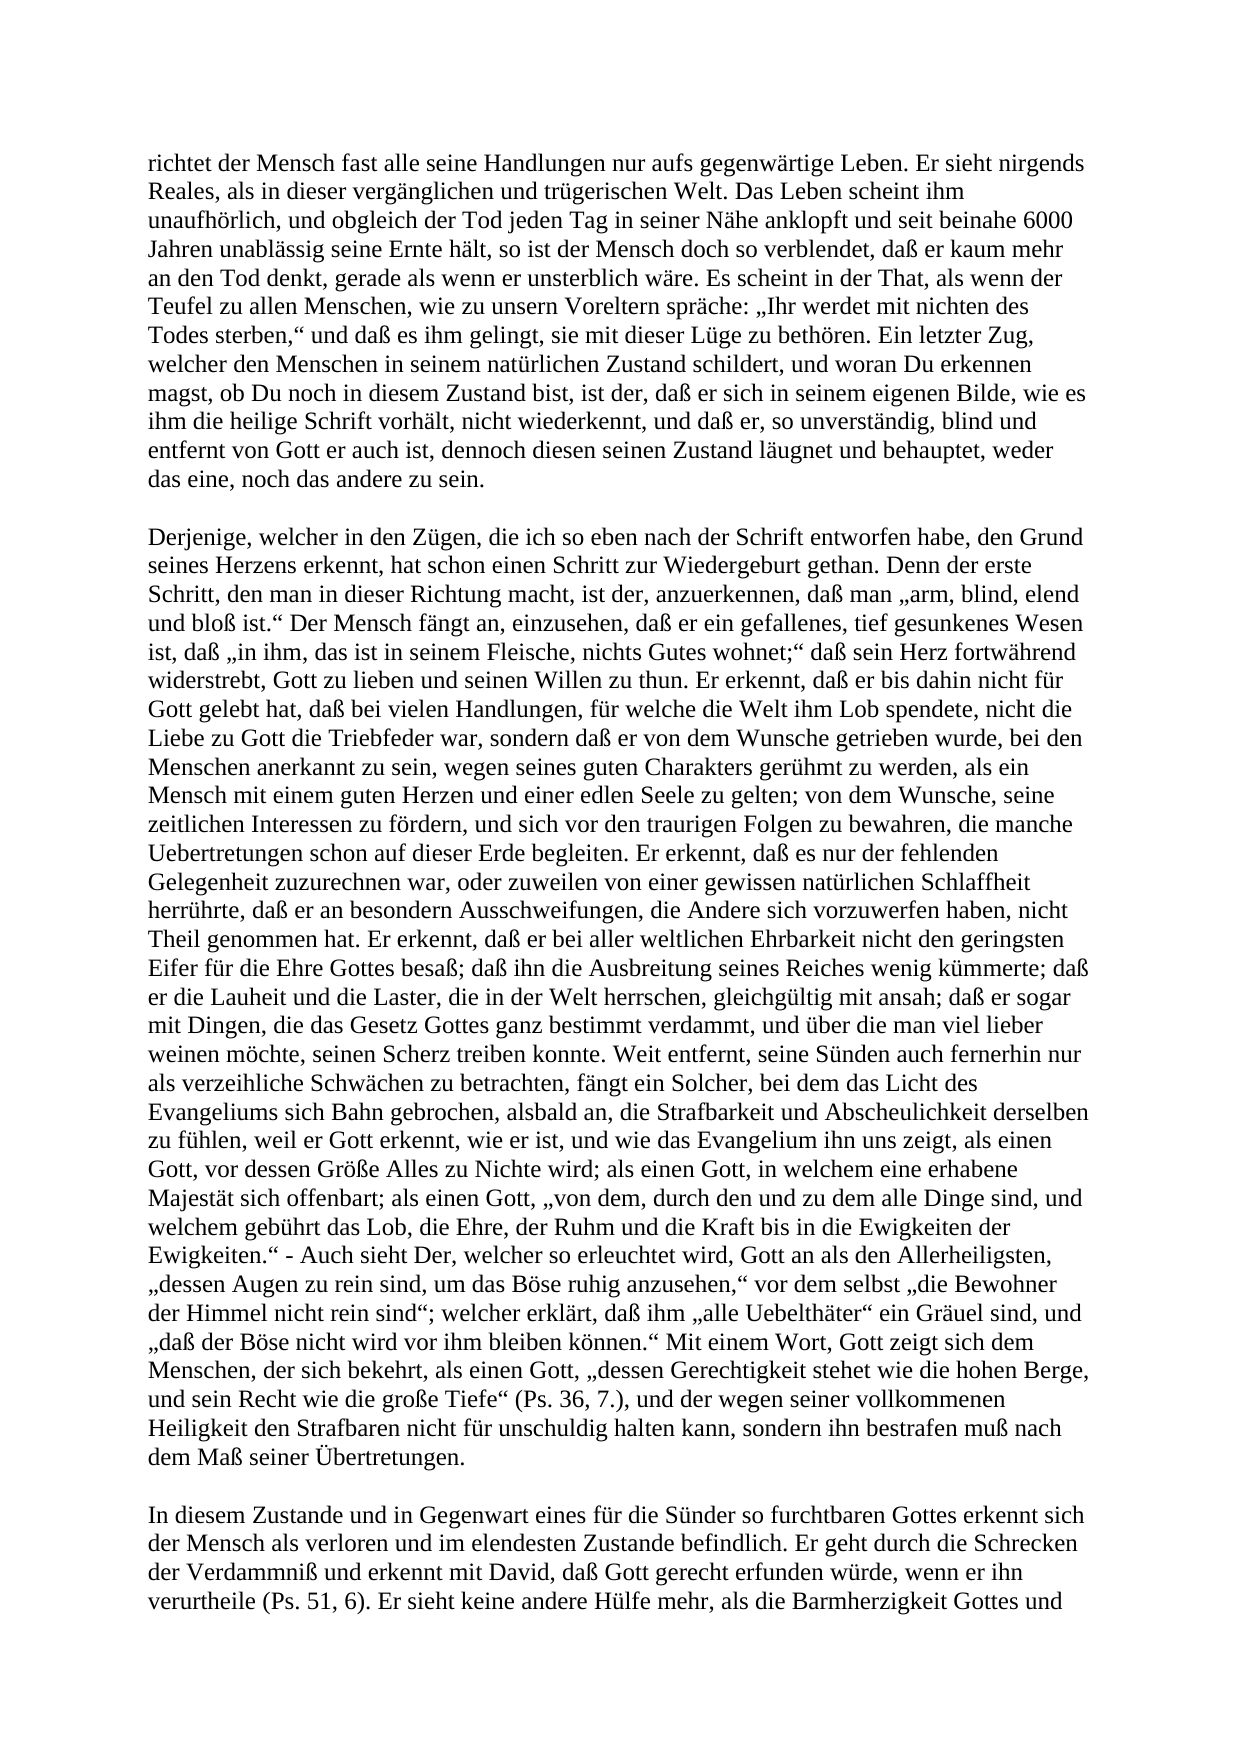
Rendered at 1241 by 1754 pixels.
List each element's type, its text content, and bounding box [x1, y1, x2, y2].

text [148, 1500, 1093, 1615]
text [148, 148, 1093, 493]
text Derjenige, welcher in den Zügen, die ich so eben nach der Schrift entworfen habe, den Grund seines Herzens erkennt, hat schon einen Schritt zur Wiedergeburt gethan. Denn der erste Schritt, den man in dieser Richtung macht, ist der, anzuerkennen, daß man „arm, blind, elend und bloß ist.“ Der Mensch fängt an, einzusehen, daß er ein gefallenes, tief gesunkenes Wesen ist, daß „in ihm, das ist in seinem Fleische, nichts Gutes wohnet;“ daß sein Herz fortwährend widerstrebt, Gott zu lieben und seinen Willen zu thun. Er erkennt, daß er bis dahin nicht für Gott gelebt hat, daß bei vielen Handlungen, für welche die Welt ihm Lob spendete, nicht die Liebe zu Gott die Triebfeder war, sondern daß er von dem Wunsche getrieben wurde, bei den Menschen anerkannt zu sein, wegen seines guten Charakters gerühmt zu werden, als ein Mensch mit einem guten Herzen und einer edlen Seele zu gelten; von dem Wunsche, seine zeitlichen Interessen zu fördern, und sich vor den traurigen Folgen zu bewahren, die manche Uebertretungen schon auf dieser Erde begleiten. Er erkennt, daß es nur der fehlenden Gelegenheit zuzurechnen war, oder zuweilen von einer gewissen natürlichen Schlaffheit herrührte, daß er an besondern Ausschweifungen, die Andere sich vorzuwerfen haben, nicht Theil genommen hat. Er erkennt, daß er bei aller weltlichen Ehrbarkeit nicht den geringsten Eifer für die Ehre Gottes besaß; daß ihn die Ausbreitung seines Reiches wenig kümmerte; daß er die Lauheit und die Laster, die in der Welt herrschen, gleichgültig mit ansah; daß er sogar mit Dingen, die das Gesetz Gottes ganz bestimmt verdammt, und über die man viel lieber weinen möchte, seinen Scherz treiben konnte. Weit entfernt, seine Sünden auch fernerhin nur als verzeihliche Schwächen zu betrachten, fängt ein Solcher, bei dem das Licht des Evangeliums sich Bahn gebrochen, alsbald an, die Strafbarkeit und Abscheulichkeit derselben zu fühlen, weil er Gott erkennt, wie er ist, und wie das Evangelium ihn uns zeigt, als einen Gott, vor dessen Größe Alles zu Nichte wird; als einen Gott, in welchem eine erhabene Majestät sich offenbart; als einen Gott, „von dem, durch den und zu dem alle Dinge sind, und welchem gebührt das Lob, die Ehre, der Ruhm und die Kraft bis in die Ewigkeiten der Ewigkeiten.“ - Auch sieht Der, welcher so erleuchtet wird, Gott an als den Allerheiligsten, „dessen Augen zu rein sind, um das Böse ruhig anzusehen,“ vor dem selbst „die Bewohner der Himmel nicht rein sind“; welcher erklärt, daß ihm „alle Uebelthäter“ ein Gräuel sind, und „daß der Böse nicht wird vor ihm bleiben können.“ Mit einem Wort, Gott zeigt sich dem Menschen, der sich bekehrt, als einen Gott, „dessen Gerechtigkeit stehet wie die hohen Berge, und sein Recht wie die große Tiefe“ (Ps. 36, 7.), und der wegen seiner vollkommenen Heiligkeit den Strafbaren nicht für unschuldig halten kann, sondern ihn bestrafen muß nach dem Maß seiner Übertretungen. [148, 522, 1093, 1471]
